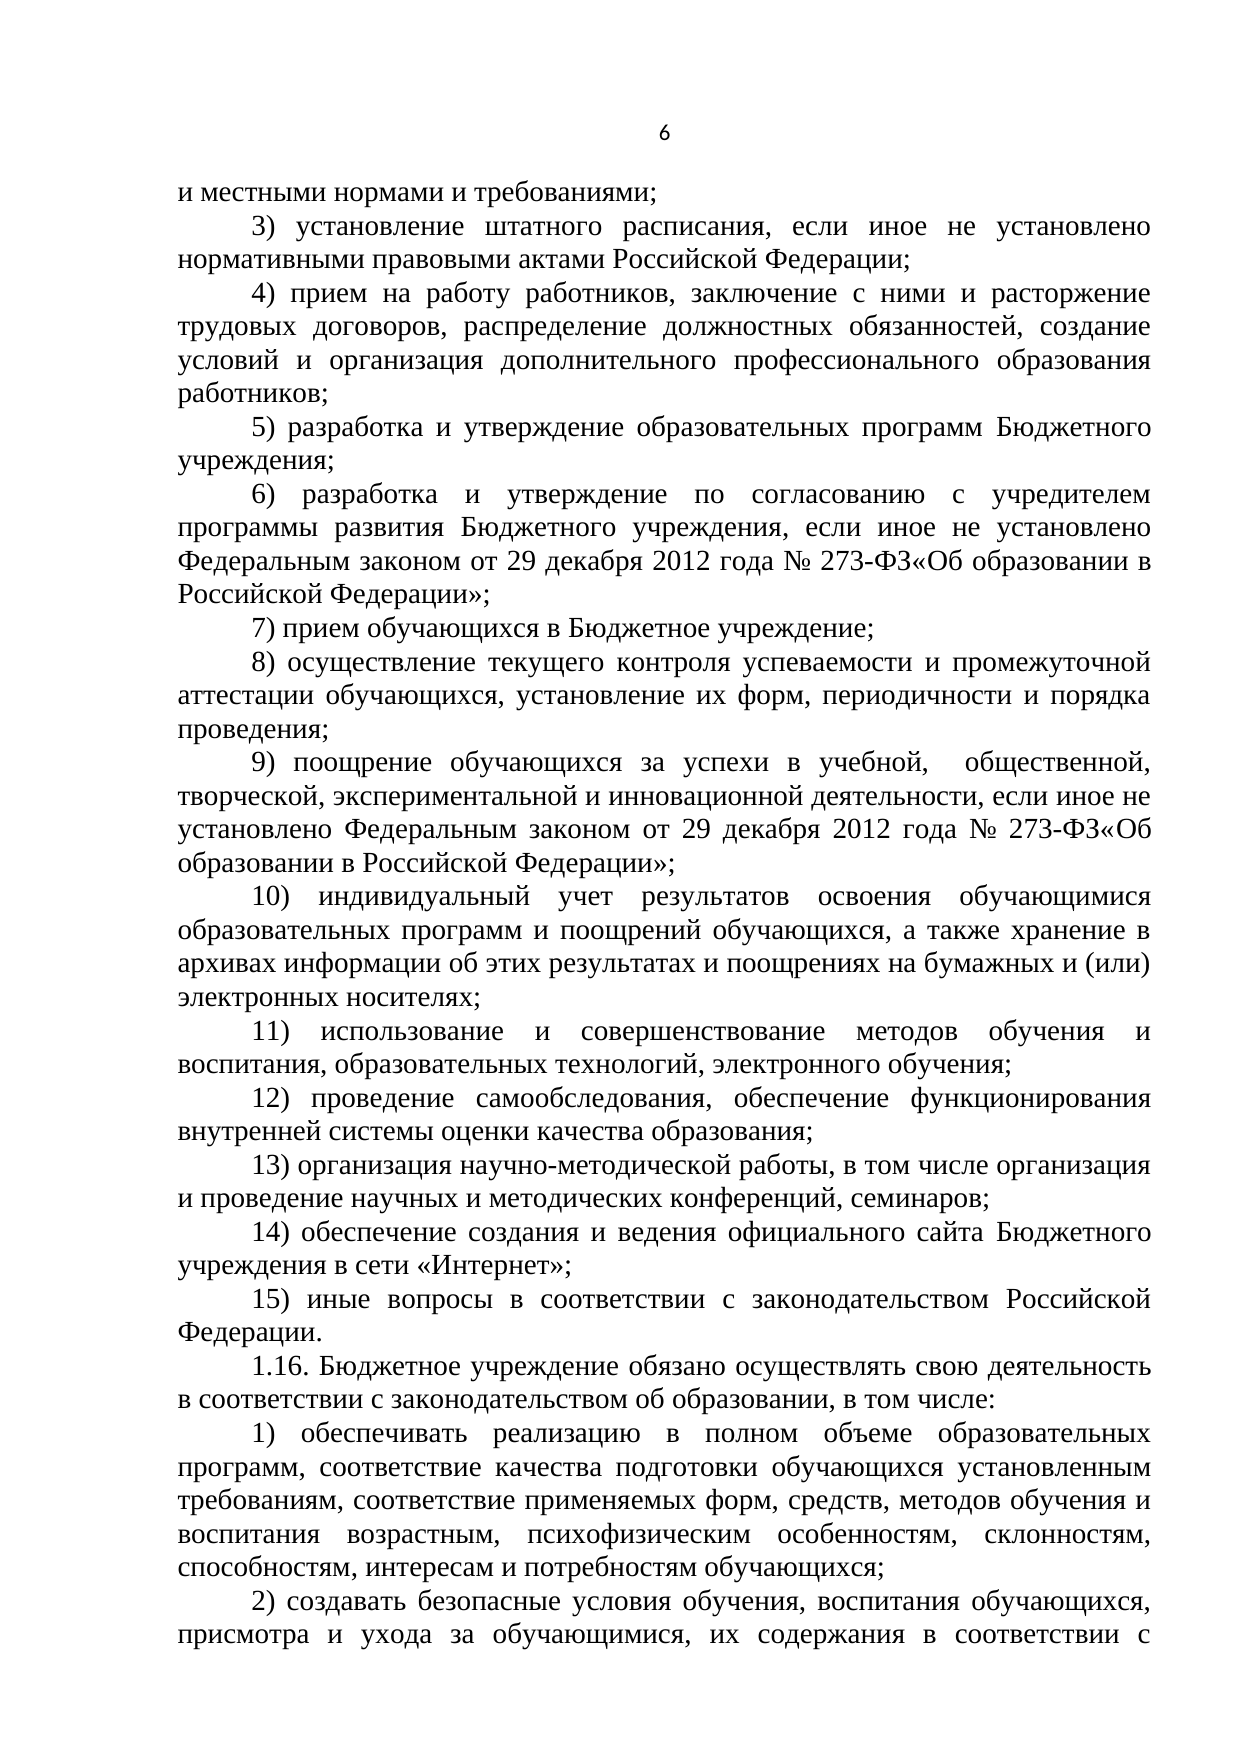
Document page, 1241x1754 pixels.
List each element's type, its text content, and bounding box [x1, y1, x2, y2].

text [177, 1583, 1152, 1650]
text 7) прием обучающихся в Бюджетное учреждение; [177, 610, 1152, 644]
text 13) организация научно-методической работы, в том числе организация и проведение научных и методических конференций, семинаров; [177, 1147, 1152, 1214]
text 9) поощрение обучающихся за успехи в учебной, общественной, творческой, экспериментальной и инновационной деятельности, если иное не установлено Федеральным законом от 29 декабря 2012 года № 273-ФЗ«Об образовании в Российской Федерации»; [177, 744, 1152, 878]
text 11) использование и совершенствование методов обучения и воспитания, образовательных технологий, электронного обучения; [177, 1013, 1152, 1080]
text 3) установление штатного расписания, если иное не установлено нормативными правовыми актами Российской Федерации; [177, 208, 1152, 275]
text 1.16. Бюджетное учреждение обязано осуществлять свою деятельность в соответствии с законодательством об образовании, в том числе: [177, 1348, 1152, 1415]
text 14) обеспечение создания и ведения официального сайта Бюджетного учреждения в сети «Интернет»; [177, 1214, 1152, 1281]
text 6) разработка и утверждение по согласованию с учредителем программы развития Бюджетного учреждения, если иное не установлено Федеральным законом от 29 декабря 2012 года № 273-ФЗ«Об образовании в Российской Федерации»; [177, 476, 1152, 610]
text 15) иные вопросы в соответствии с законодательством Российской Федерации. [177, 1281, 1152, 1348]
text 8) осуществление текущего контроля успеваемости и промежуточной аттестации обучающихся, установление их форм, периодичности и порядка проведения; [177, 644, 1152, 744]
text 4) прием на работу работников, заключение с ними и расторжение трудовых договоров, распределение должностных обязанностей, создание условий и организация дополнительного профессионального образования работников; [177, 275, 1152, 409]
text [177, 174, 1152, 208]
text 1) обеспечивать реализацию в полном объеме образовательных программ, соответствие качества подготовки обучающихся установленным требованиям, соответствие применяемых форм, средств, методов обучения и воспитания возрастным, психофизическим особенностям, склонностям, способностям, интересам и потребностям обучающихся; [177, 1415, 1152, 1583]
text 5) разработка и утверждение образовательных программ Бюджетного учреждения; [177, 409, 1152, 476]
text 10) индивидуальный учет результатов освоения обучающимися образовательных программ и поощрений обучающихся, а также хранение в архивах информации об этих результатах и поощрениях на бумажных и (или) электронных носителях; [177, 878, 1152, 1013]
text 12) проведение самообследования, обеспечение функционирования внутренней системы оценки качества образования; [177, 1080, 1152, 1147]
